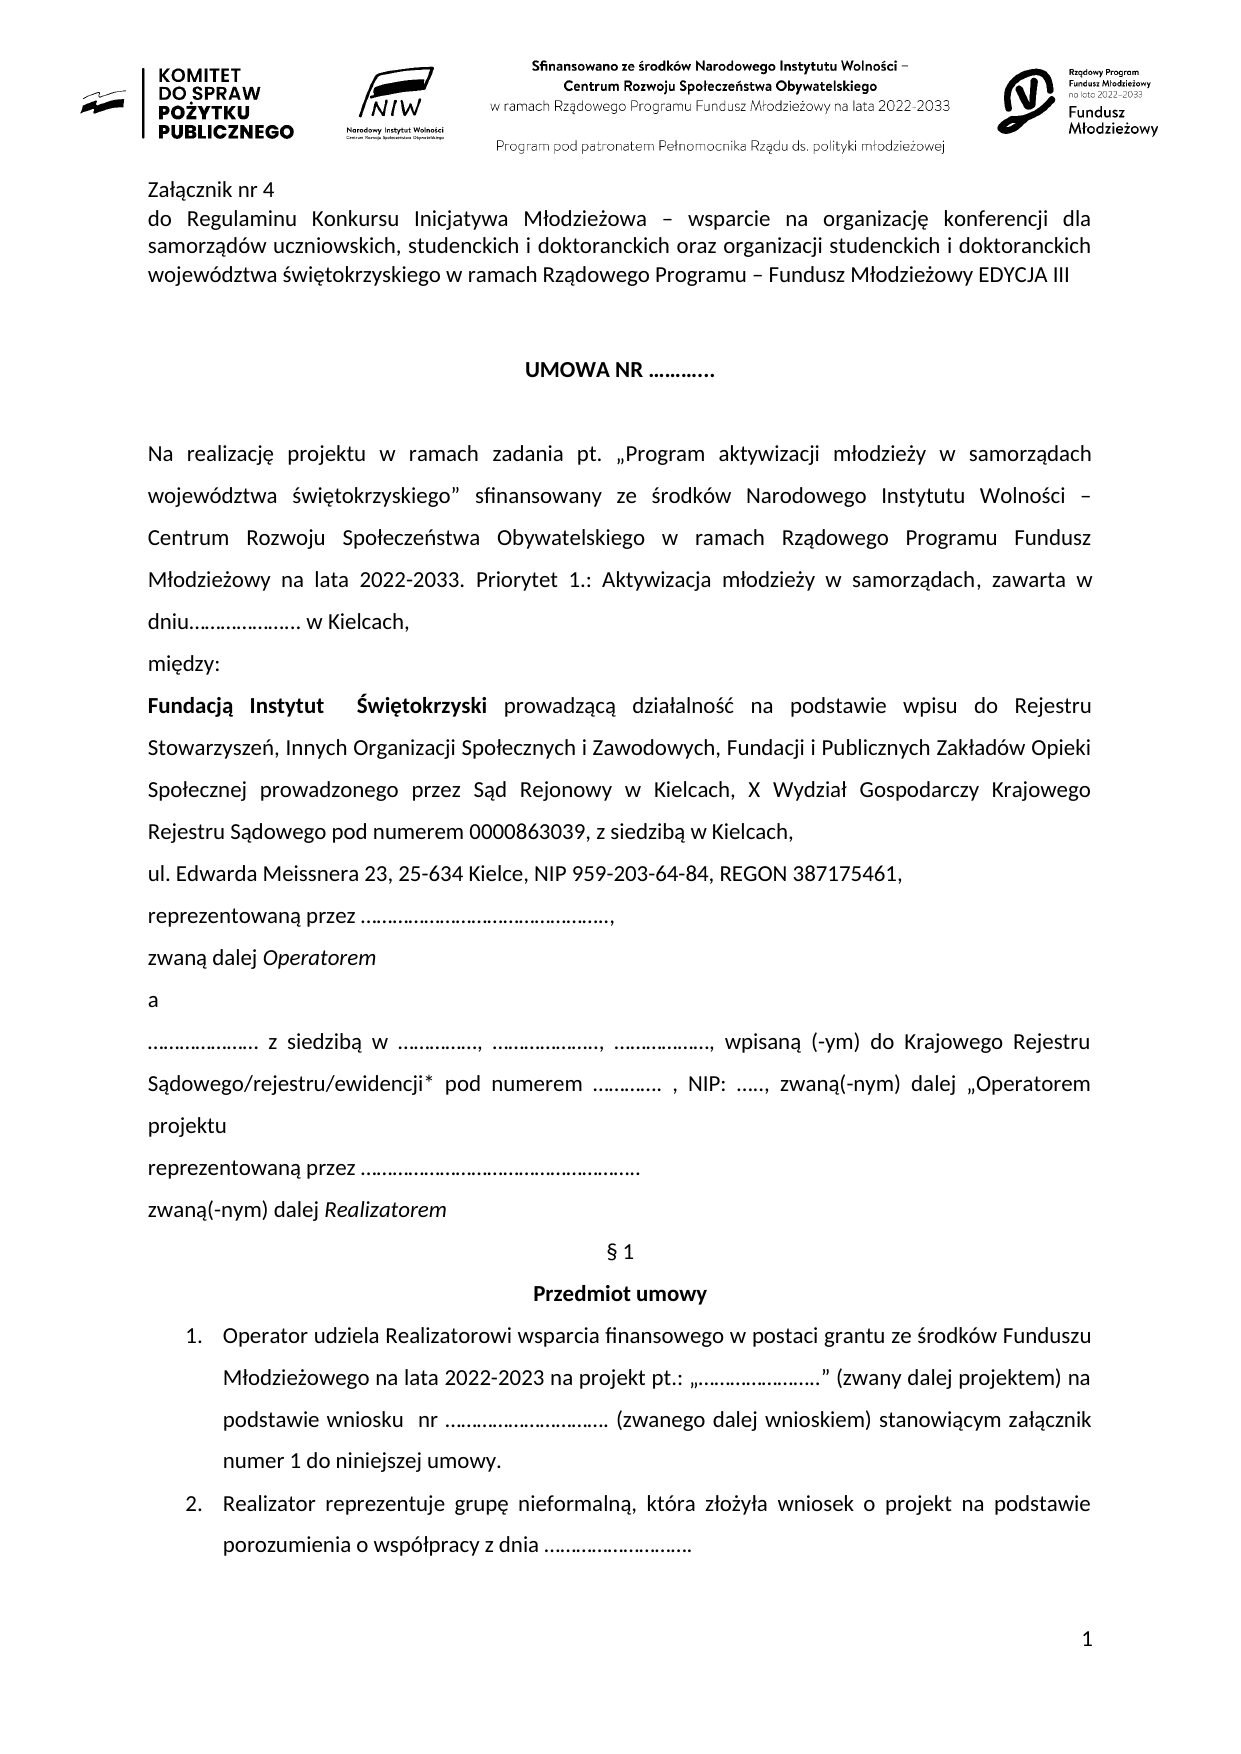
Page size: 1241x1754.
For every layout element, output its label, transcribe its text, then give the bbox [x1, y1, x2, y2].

text do Regulaminu Konkursu Inicjatywa Młodzieżowa – wsparcie na organizację konferencji dla samorządów uczniowskich, studenckich i doktoranckich oraz organizacji studenckich i doktoranckich województwa świętokrzyskiego w ramach Rządowego Programu – Fundusz Młodzieżowy EDYCJA III [148, 204, 1093, 288]
list Operator udziela Realizatorowi wsparcia finansowego w postaci grantu ze środków Funduszu Młodzieżowego na lata 2022-2023 na projekt pt.: „…………………..” (zwany dalej projektem) na podstawie wniosku nr …………………………. (zwanego dalej wnioskiem) stanowiącym załącznik numer 1 do niniejszej umowy. [185, 1321, 1093, 1475]
text Załącznik nr 4 [148, 148, 1093, 204]
text a [148, 985, 1093, 1013]
text reprezentowaną przez ……………………………………….., [148, 901, 1093, 929]
text § 1 [148, 1237, 1093, 1265]
text ………………… z siedzibą w ……………, ……………….., ………………, wpisaną (-ym) do Krajowego Rejestru Sądowego/rejestru/ewidencji* pod numerem …………. , NIP: ….., zwaną(-nym) dalej „Operatorem projektu [148, 1027, 1093, 1139]
text Fundacją Instytut Świętokrzyski prowadzącą działalność na podstawie wpisu do Rejestru Stowarzyszeń, Innych Organizacji Społecznych i Zawodowych, Fundacji i Publicznych Zakładów Opieki Społecznej prowadzonego przez Sąd Rejonowy w Kielcach, X Wydział Gospodarczy Krajowego Rejestru Sądowego pod numerem 0000863039, z siedzibą w Kielcach, [148, 691, 1093, 845]
picture [72, 52, 1166, 160]
text Przedmiot umowy [148, 1279, 1093, 1307]
text zwaną(-nym) dalej Realizatorem [148, 1195, 1093, 1223]
text Na realizację projektu w ramach zadania pt. „Program aktywizacji młodzieży w samorządach województwa świętokrzyskiego” sfinansowany ze środków Narodowego Instytutu Wolności – Centrum Rozwoju Społeczeństwa Obywatelskiego w ramach Rządowego Programu Fundusz Młodzieżowy na lata 2022-2033. Priorytet 1.: Aktywizacja młodzieży w samorządach, zawarta w dniu………………... w Kielcach, [148, 439, 1093, 635]
text UMOWA NR ………... [148, 355, 1093, 383]
list Realizator reprezentuje grupę nieformalną, która złożyła wniosek o projekt na podstawie porozumienia o współpracy z dnia ………………………. [185, 1489, 1093, 1559]
text ul. Edwarda Meissnera 23, 25-634 Kielce, NIP 959-203-64-84, REGON 387175461, [148, 859, 1093, 887]
text reprezentowaną przez …………………………………………….. [148, 1153, 1093, 1181]
text zwaną dalej Operatorem [148, 943, 1093, 971]
text między: [148, 649, 1093, 677]
